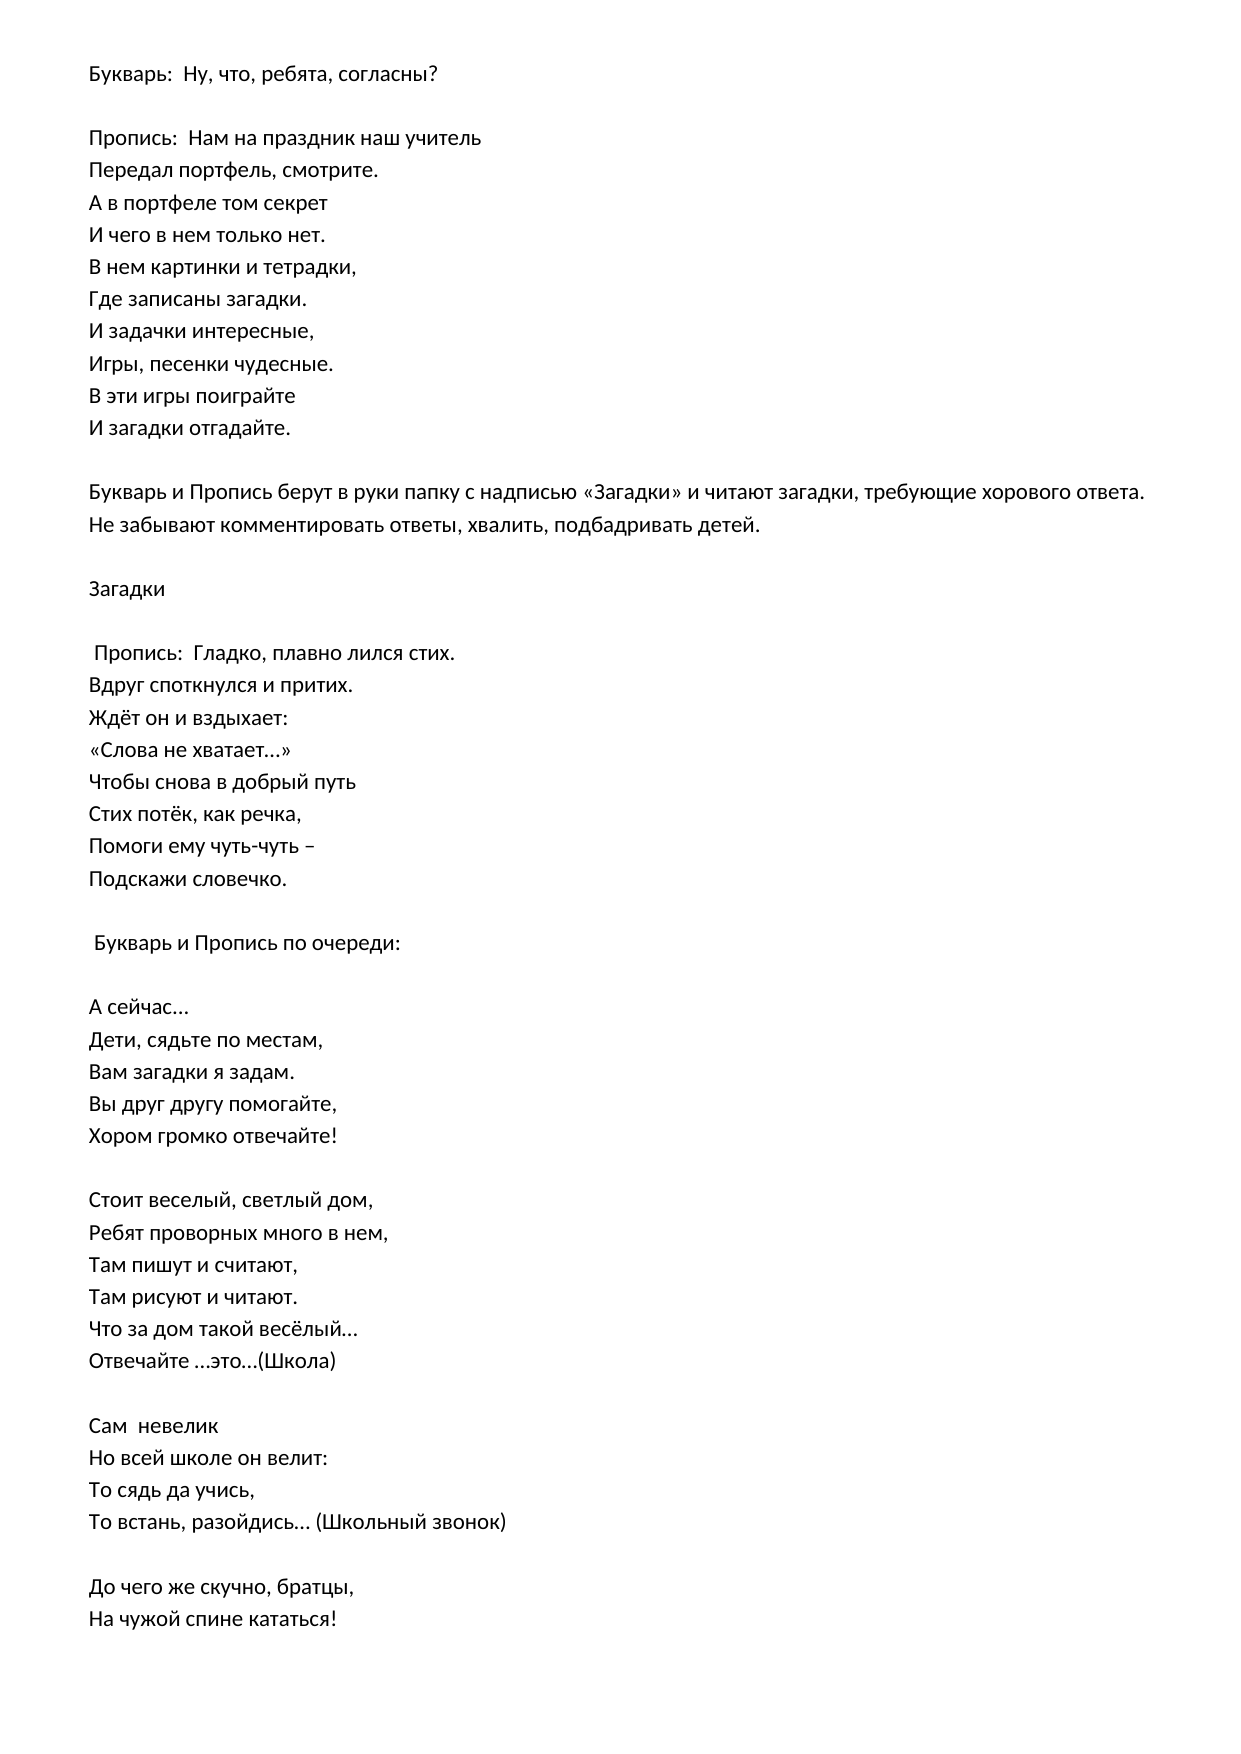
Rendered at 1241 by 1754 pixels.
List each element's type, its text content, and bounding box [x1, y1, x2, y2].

text Пропись: Гладко, плавно лился стих. [89, 638, 1152, 666]
text Подскажи словечко. [89, 864, 1152, 892]
text Букварь и Пропись по очереди: [89, 928, 1152, 956]
text Загадки [89, 574, 1152, 602]
text Букварь: Ну, что, ребята, согласны? [89, 59, 1152, 87]
text Отвечайте …это…(Школа) [89, 1347, 1152, 1374]
text Сам невелик Но всей школе он велит: То сядь да учись, То встань, разойдись… (Школьный звонок) [89, 1411, 1152, 1536]
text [89, 1572, 1152, 1632]
text Помоги ему чуть-чуть – [89, 832, 1152, 859]
text Что за дом такой весёлый… [89, 1314, 1152, 1342]
text «Слова не хватает…» [89, 735, 1152, 763]
text Хором громко отвечайте! [89, 1121, 1152, 1149]
text Стих потёк, как речка, [89, 799, 1152, 827]
text Букварь и Пропись берут в руки папку с надписью «Загадки» и читают загадки, требующие хорового ответа. Не забывают комментировать ответы, хвалить, подбадривать детей. [89, 477, 1152, 538]
text Стоит веселый, светлый дом, Ребят проворных много в нем, Там пишут и считают, Там рисуют и читают. [89, 1186, 1152, 1310]
text Пропись: Нам на праздник наш учитель Передал портфель, смотрите. А в портфеле том секрет И чего в нем только нет. В нем картинки и тетрадки, Где записаны загадки. И задачки интересные, Игры, песенки чудесные. В эти игры поиграйте И загадки отгадайте. [89, 123, 1152, 441]
text Вдруг споткнулся и притих. [89, 671, 1152, 699]
text Чтобы снова в добрый путь [89, 767, 1152, 795]
text А сейчас... Дети, сядьте по местам, Вам загадки я задам. Вы друг другу помогайте, [89, 992, 1152, 1117]
text Ждёт он и вздыхает: [89, 703, 1152, 731]
